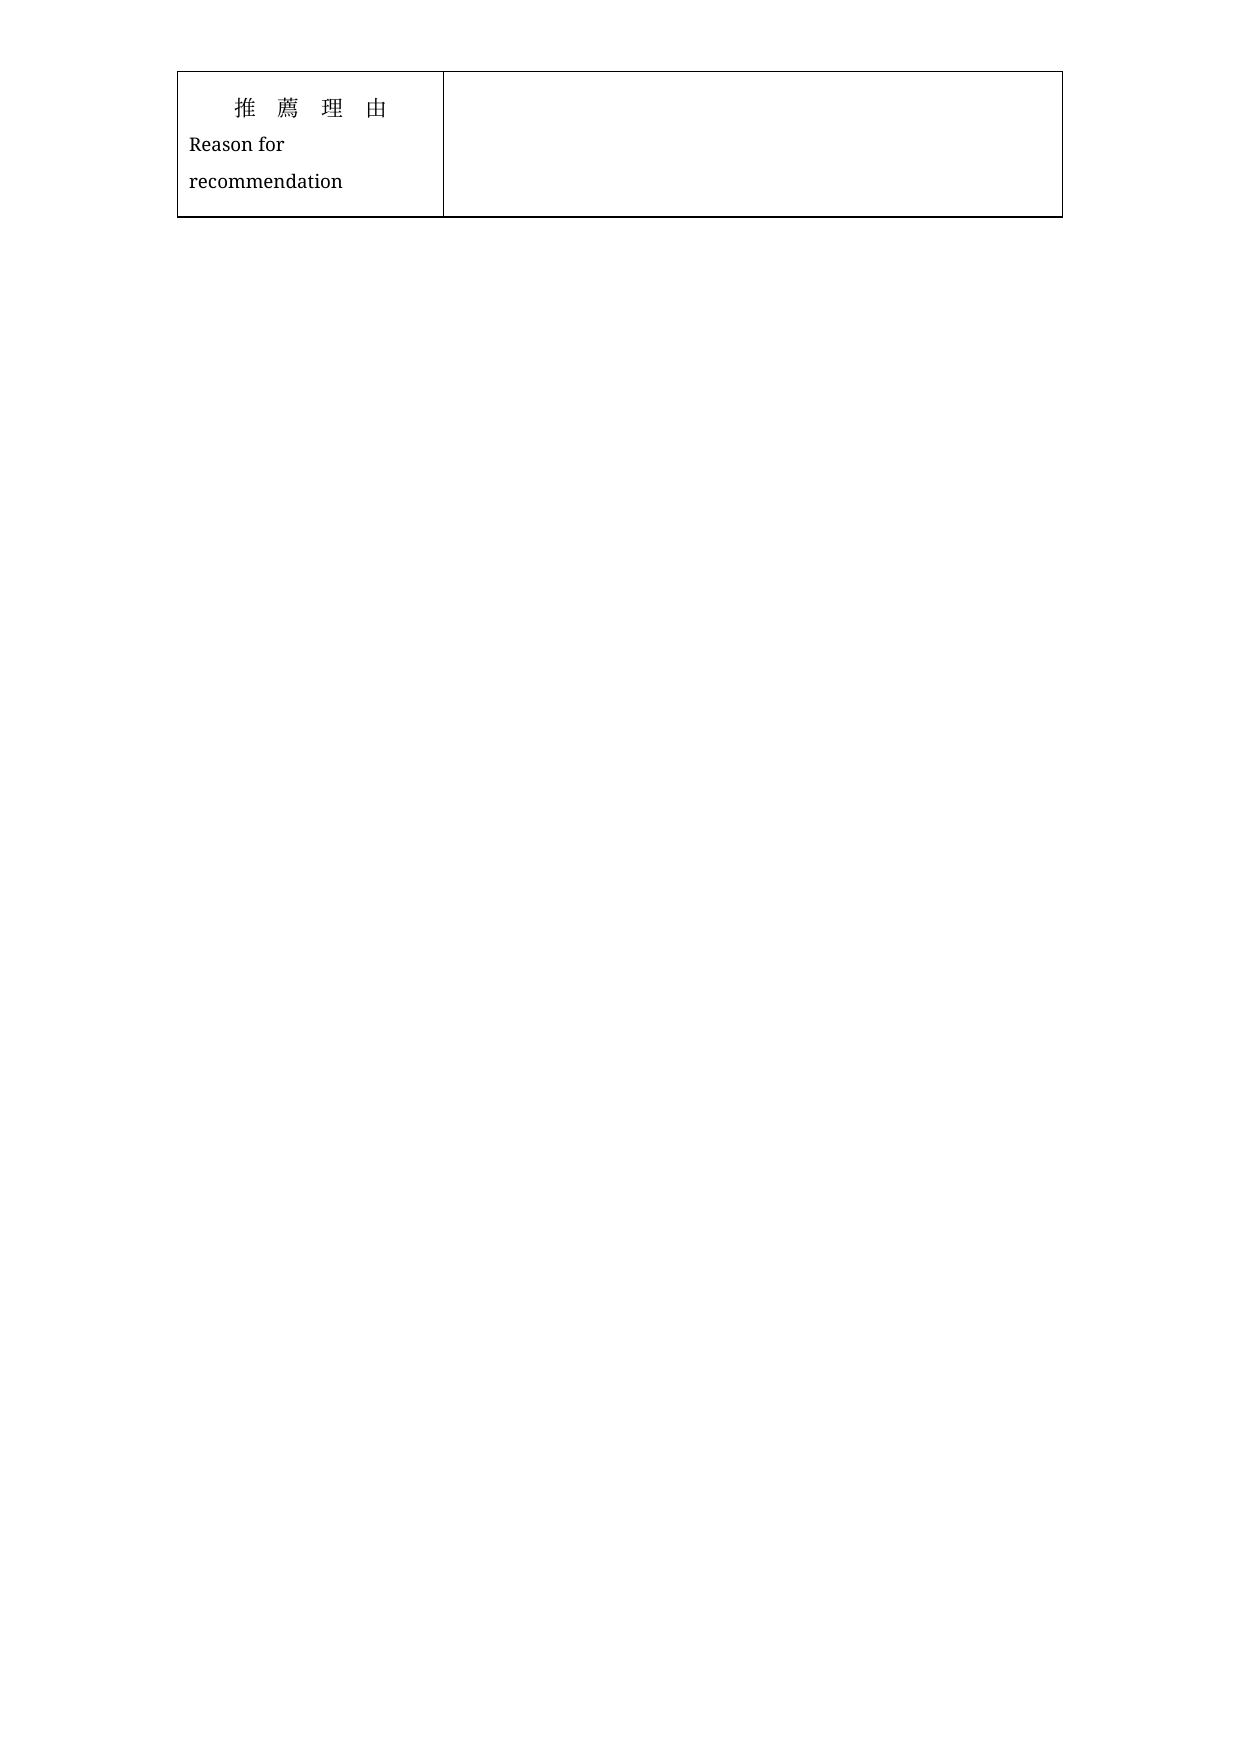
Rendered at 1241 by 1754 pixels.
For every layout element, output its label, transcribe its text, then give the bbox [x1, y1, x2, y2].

table_cell 推 薦 理 由 Reason for recommendation [178, 72, 443, 216]
table_cell [444, 72, 1062, 216]
